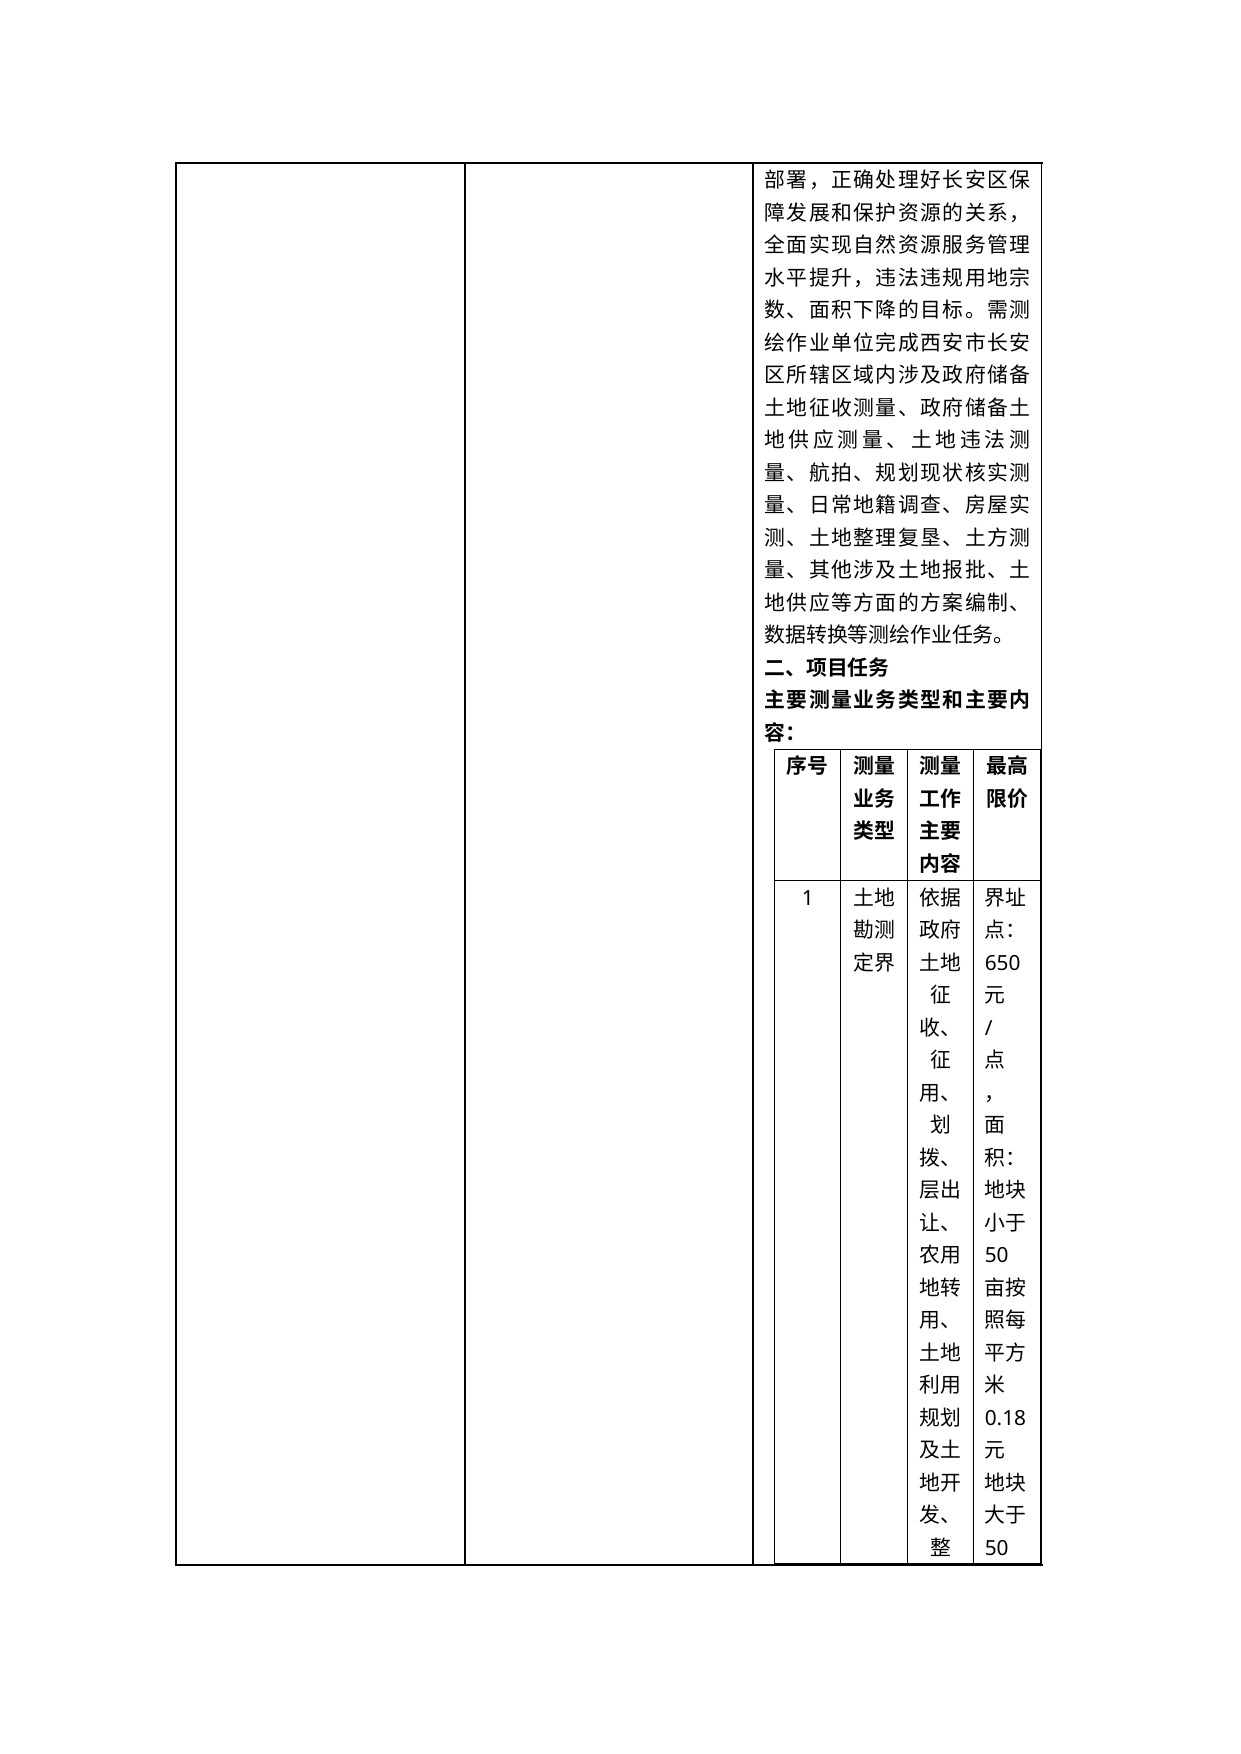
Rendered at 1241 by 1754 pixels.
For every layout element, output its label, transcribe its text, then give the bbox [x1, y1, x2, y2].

table_cell [177, 164, 464, 1564]
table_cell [754, 164, 1041, 1564]
table_cell 1 [466, 164, 752, 1564]
